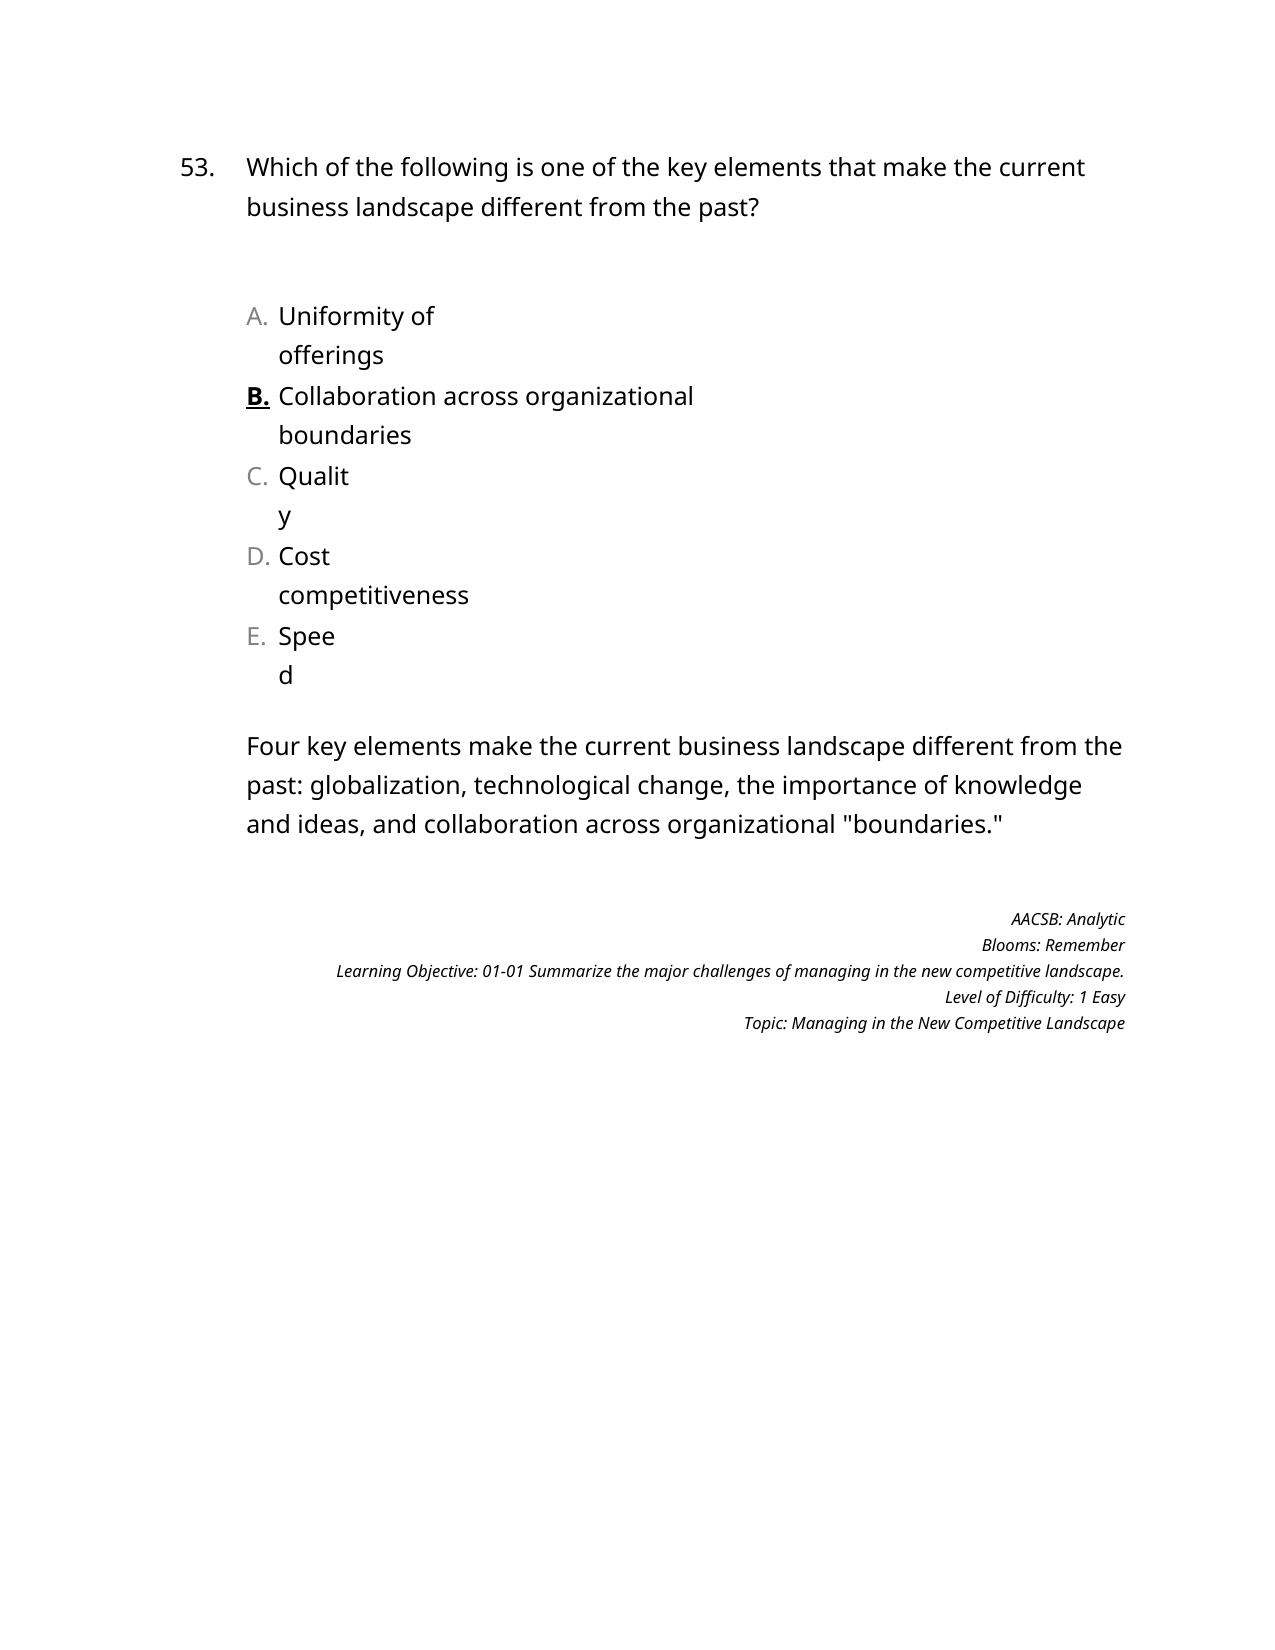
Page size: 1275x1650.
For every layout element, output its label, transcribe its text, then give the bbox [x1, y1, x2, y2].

table_header Which of the following is one of the key elements that make the current business landscape different from the past? Four key elements make the current business landscape different from the past: globalization, technological change, the importance of knowledge and ideas, and collaboration across organizational "boundaries." [246, 150, 1125, 878]
table_header 53. [180, 150, 246, 878]
table_header AACSB: Analytic Blooms: Remember Learning Objective: 01-01 Summarize the major challenges of managing in the new competitive landscape. Level of Difficulty: 1 Easy Topic: Managing in the New Competitive Landscape [180, 908, 1125, 1070]
